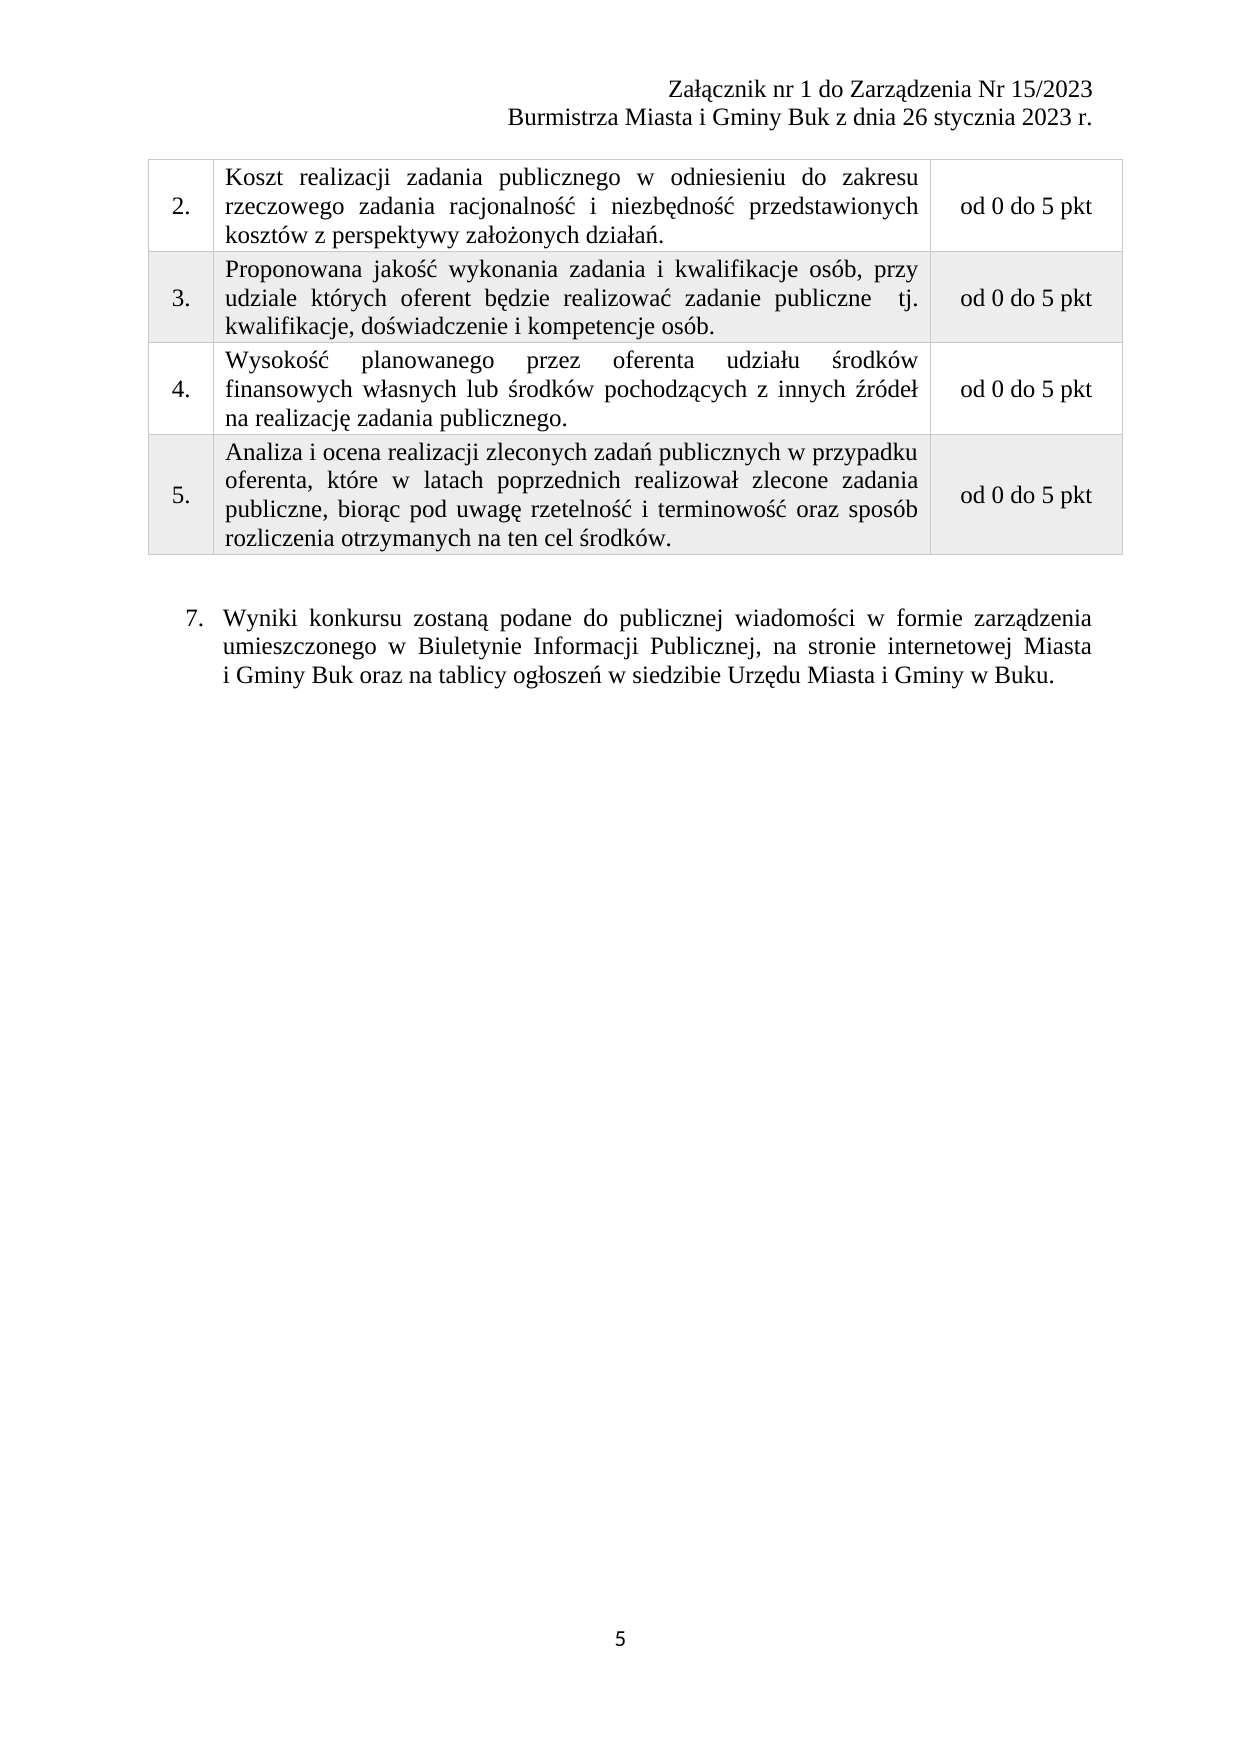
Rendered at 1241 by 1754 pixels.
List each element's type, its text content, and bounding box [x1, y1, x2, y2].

table_cell 4. [149, 343, 213, 434]
table_cell Wysokość planowanego przez oferenta udziału środków finansowych własnych lub środków pochodzących z innych źródeł na realizację zadania publicznego. [214, 343, 930, 434]
table_cell od 0 do 5 pkt [931, 252, 1122, 342]
list Wyniki konkursu zostaną podane do publicznej wiadomości w formie zarządzenia umieszczonego w Biuletynie Informacji Publicznej, na stronie internetowej Miasta i Gminy Buk oraz na tablicy ogłoszeń w siedzibie Urzędu Miasta i Gminy w Buku. [185, 603, 1093, 689]
table_cell 5. [149, 435, 213, 554]
table_cell od 0 do 5 pkt [931, 343, 1122, 434]
table_cell Koszt realizacji zadania publicznego w odniesieniu do zakresu rzeczowego zadania racjonalność i niezbędność przedstawionych kosztów z perspektywy założonych działań. [214, 160, 930, 251]
table_cell Proponowana jakość wykonania zadania i kwalifikacje osób, przy udziale których oferent będzie realizować zadanie publiczne tj. kwalifikacje, doświadczenie i kompetencje osób. [214, 252, 930, 342]
table_cell 3. [149, 252, 213, 342]
table_cell od 0 do 5 pkt [931, 435, 1122, 554]
table_cell Analiza i ocena realizacji zleconych zadań publicznych w przypadku oferenta, które w latach poprzednich realizował zlecone zadania publiczne, biorąc pod uwagę rzetelność i terminowość oraz sposób rozliczenia otrzymanych na ten cel środków. [214, 435, 930, 554]
table_cell od 0 do 5 pkt [931, 160, 1122, 251]
table_cell 2. [149, 160, 213, 251]
